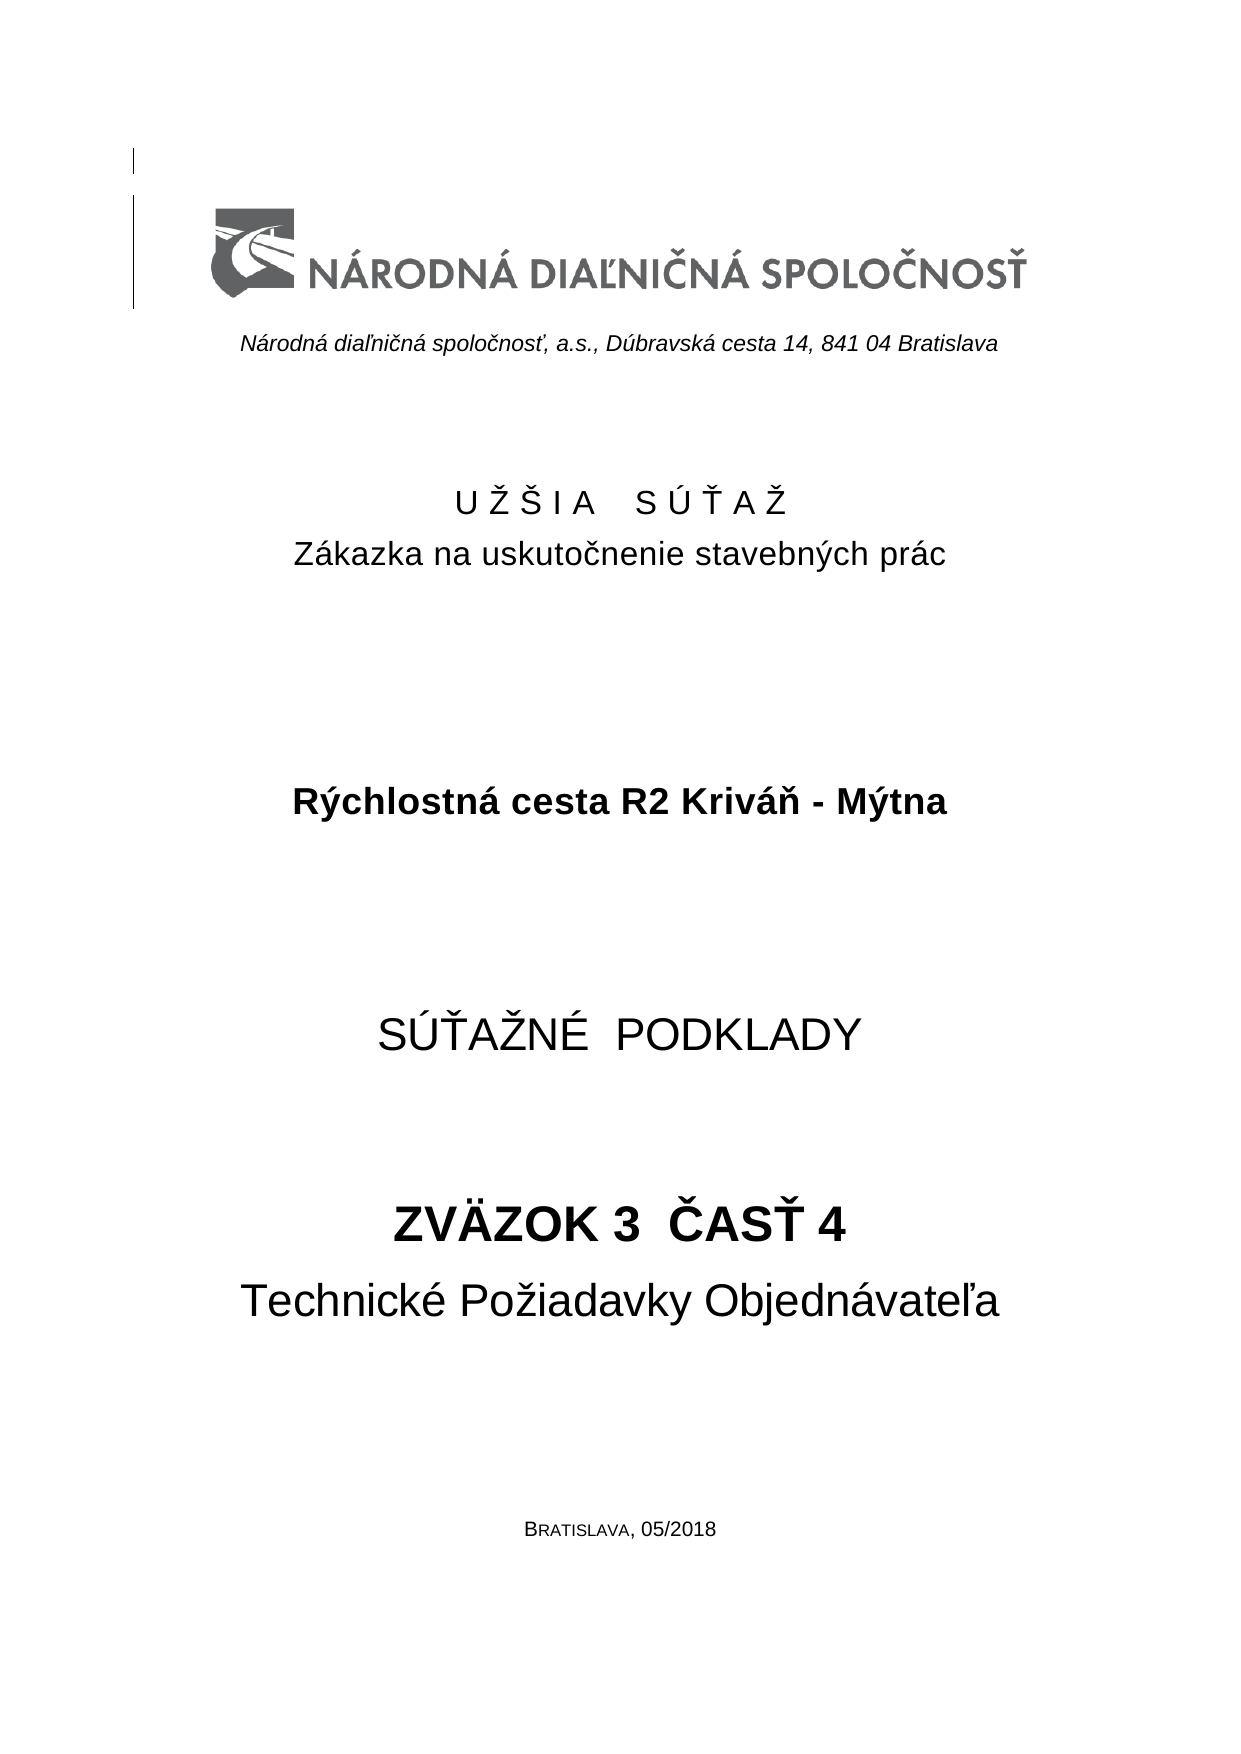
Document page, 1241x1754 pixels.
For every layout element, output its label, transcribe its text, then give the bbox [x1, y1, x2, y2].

text Rýchlostná cesta R2 Kriváň - Mýtna [148, 779, 1093, 822]
text Zákazka na uskutočnenie stavebných prác [148, 534, 1093, 573]
text Bratislava, 05/2018 [148, 1517, 1093, 1541]
text U Ž Š I A S Ú Ť A Ž [148, 483, 1093, 522]
picture [199, 194, 1041, 309]
text Technické Požiadavky Objednávateľa [148, 1273, 1093, 1326]
text SÚŤAŽNÉ PODKLADY [148, 1008, 1093, 1061]
text Zväzok 3 časť 4 [148, 1195, 1093, 1252]
text Národná diaľničná spoločnosť, a.s., Dúbravská cesta 14, 841 04 Bratislava [148, 329, 1093, 356]
